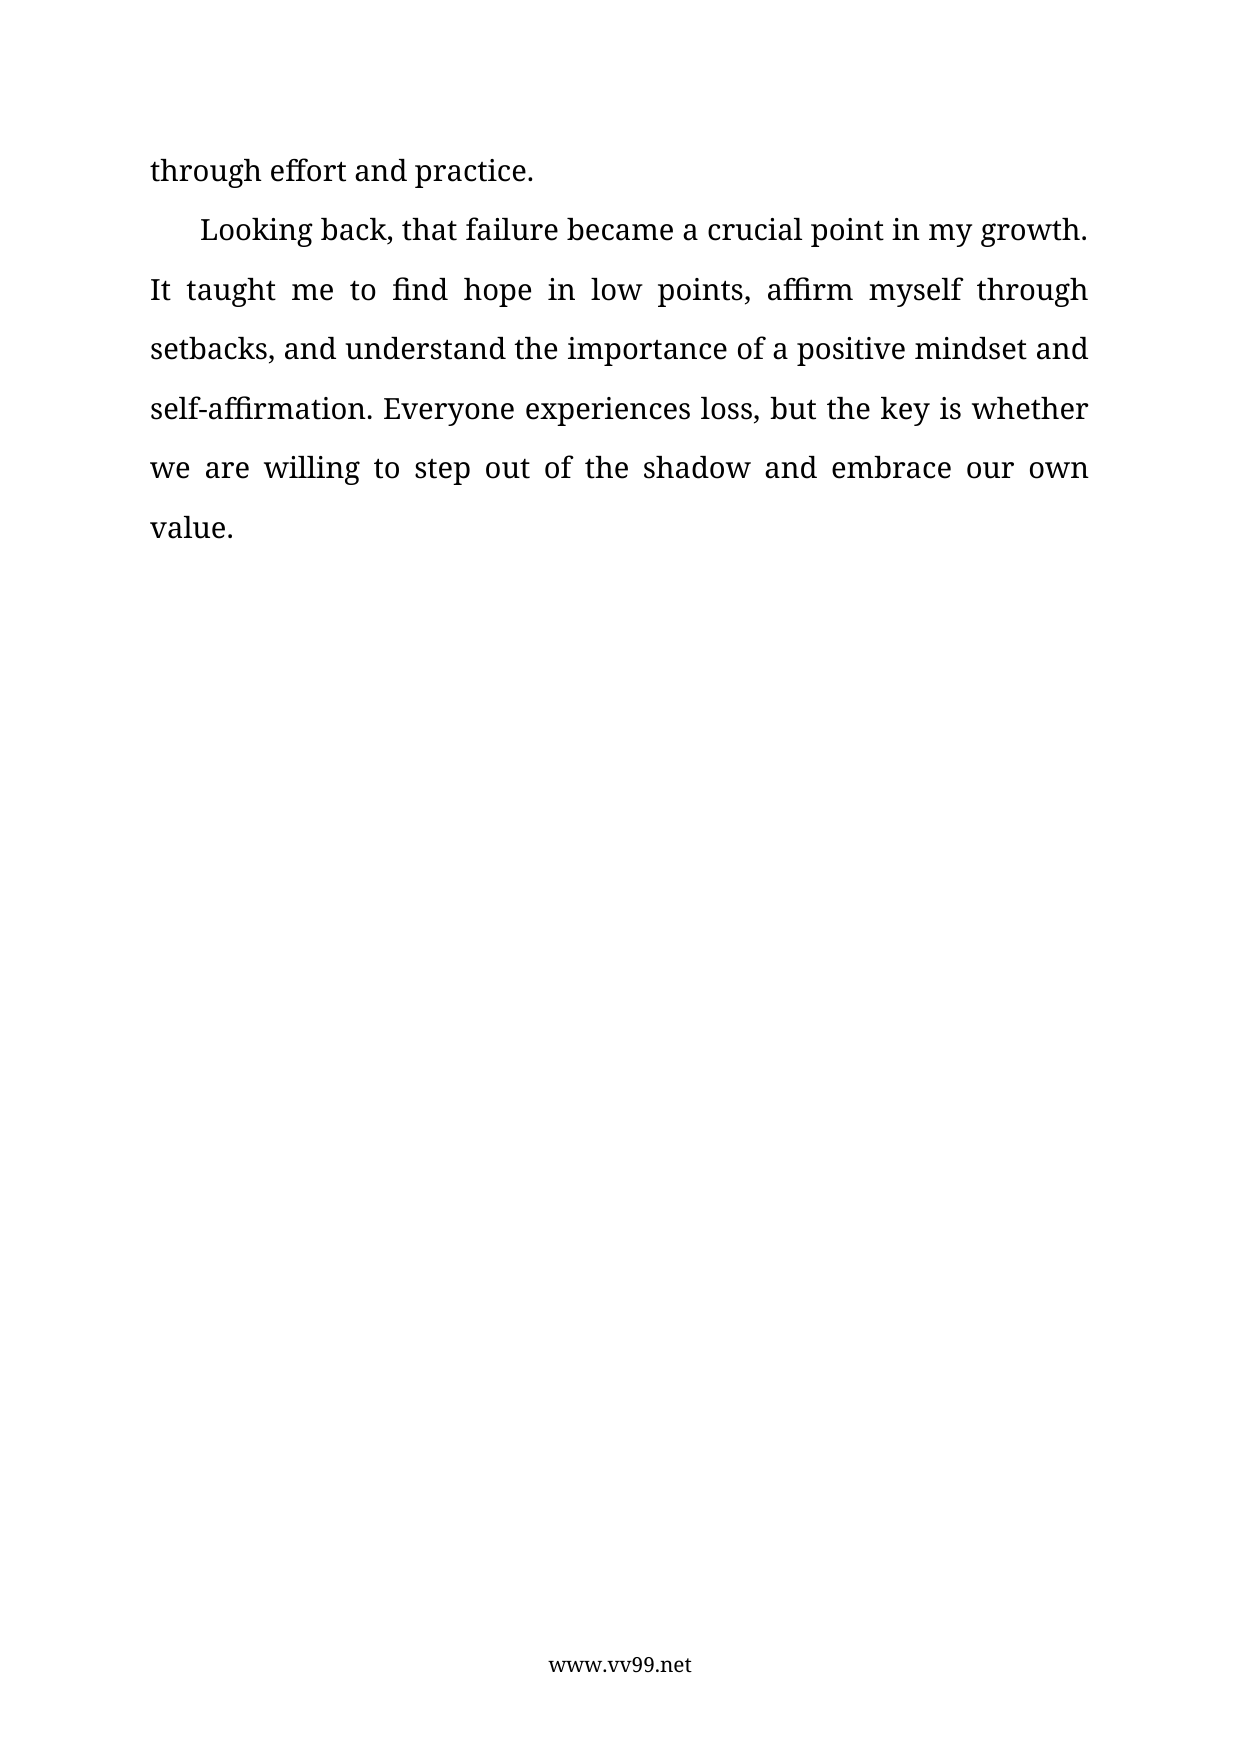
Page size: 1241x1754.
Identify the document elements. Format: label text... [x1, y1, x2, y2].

text Looking back, that failure became a crucial point in my growth. It taught me to find hope in low points, affirm myself through setbacks, and understand the importance of a positive mindset and self-affirmation. Everyone experiences loss, but the key is whether we are willing to step out of the shadow and embrace our own value. [150, 209, 1090, 547]
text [150, 150, 1090, 190]
